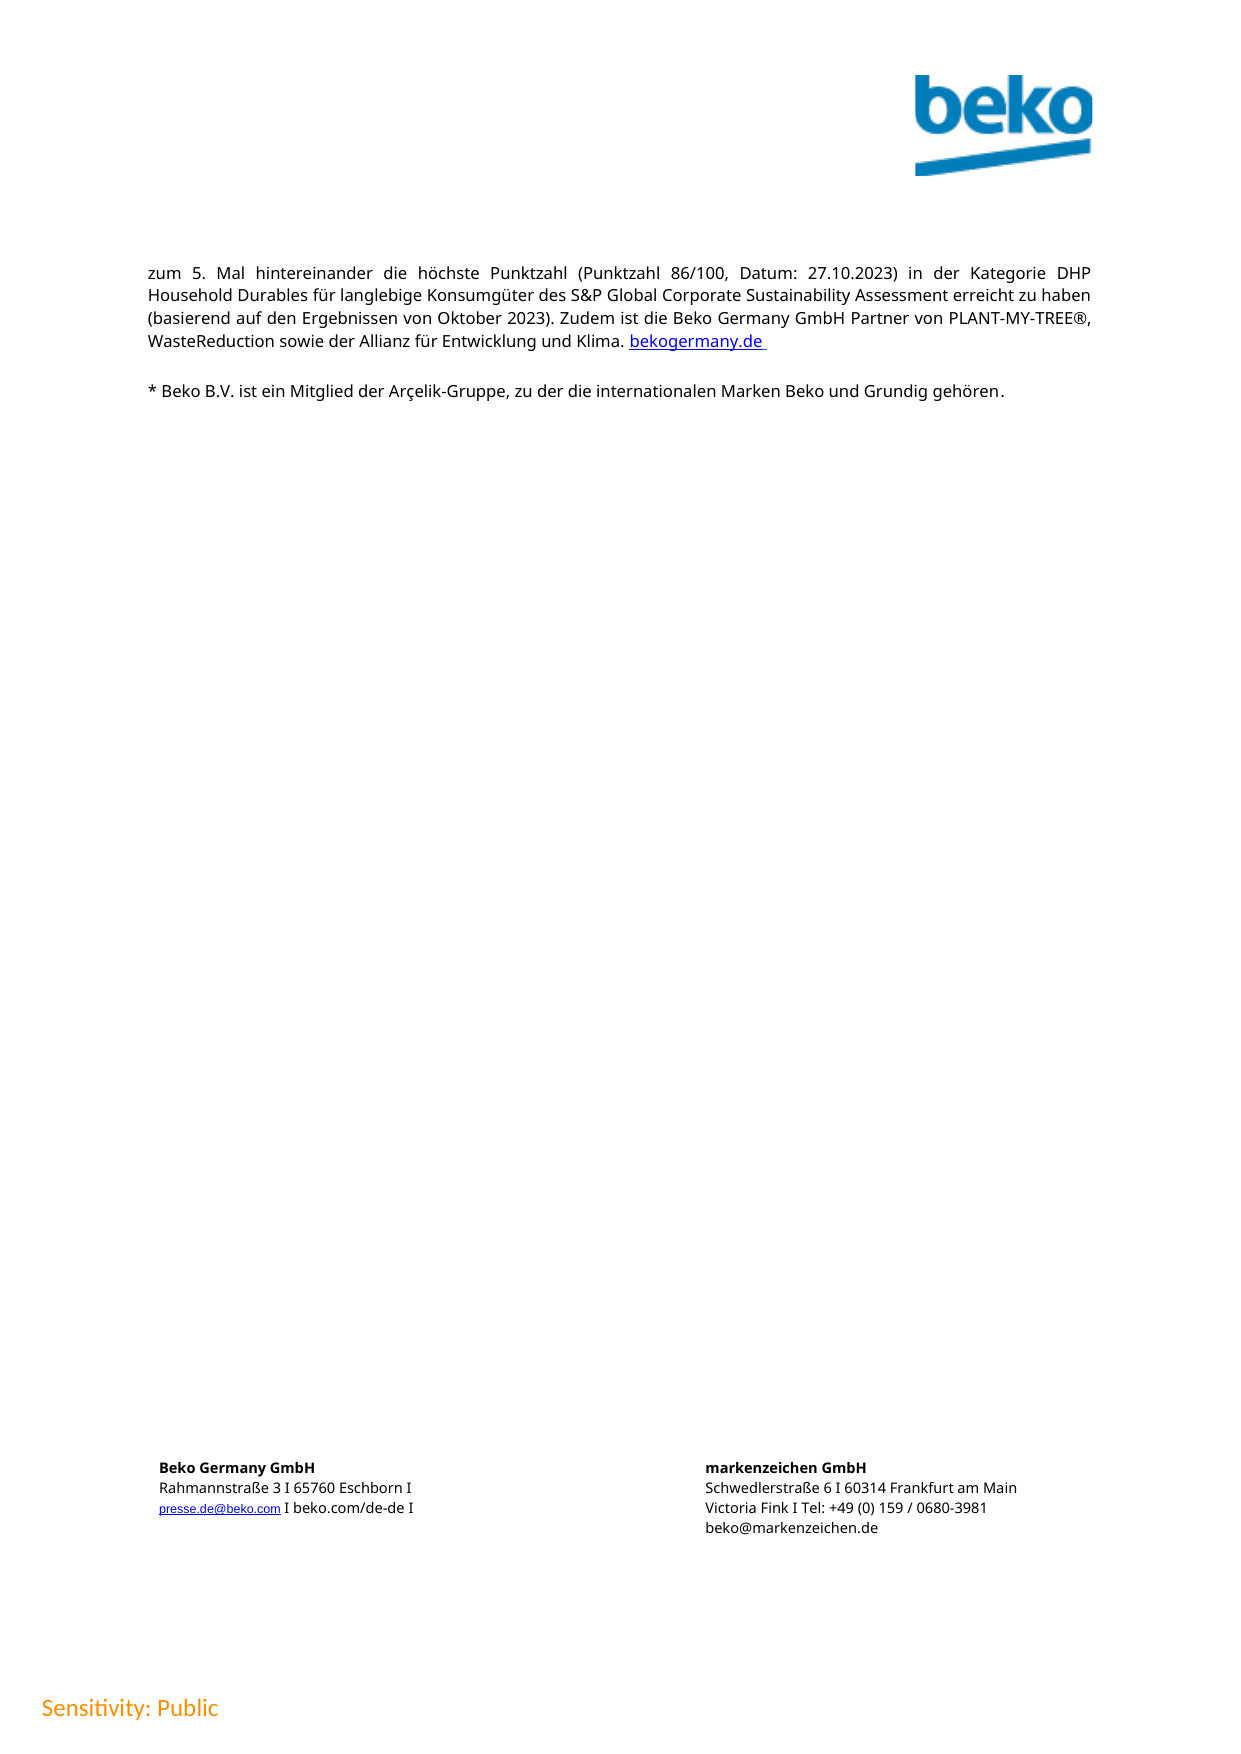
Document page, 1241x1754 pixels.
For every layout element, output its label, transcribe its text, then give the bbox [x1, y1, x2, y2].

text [148, 261, 1092, 352]
text * Beko B.V. ist ein Mitglied der Arçelik-Gruppe, zu der die internationalen Marken Beko und Grundig gehören. [148, 377, 1092, 402]
